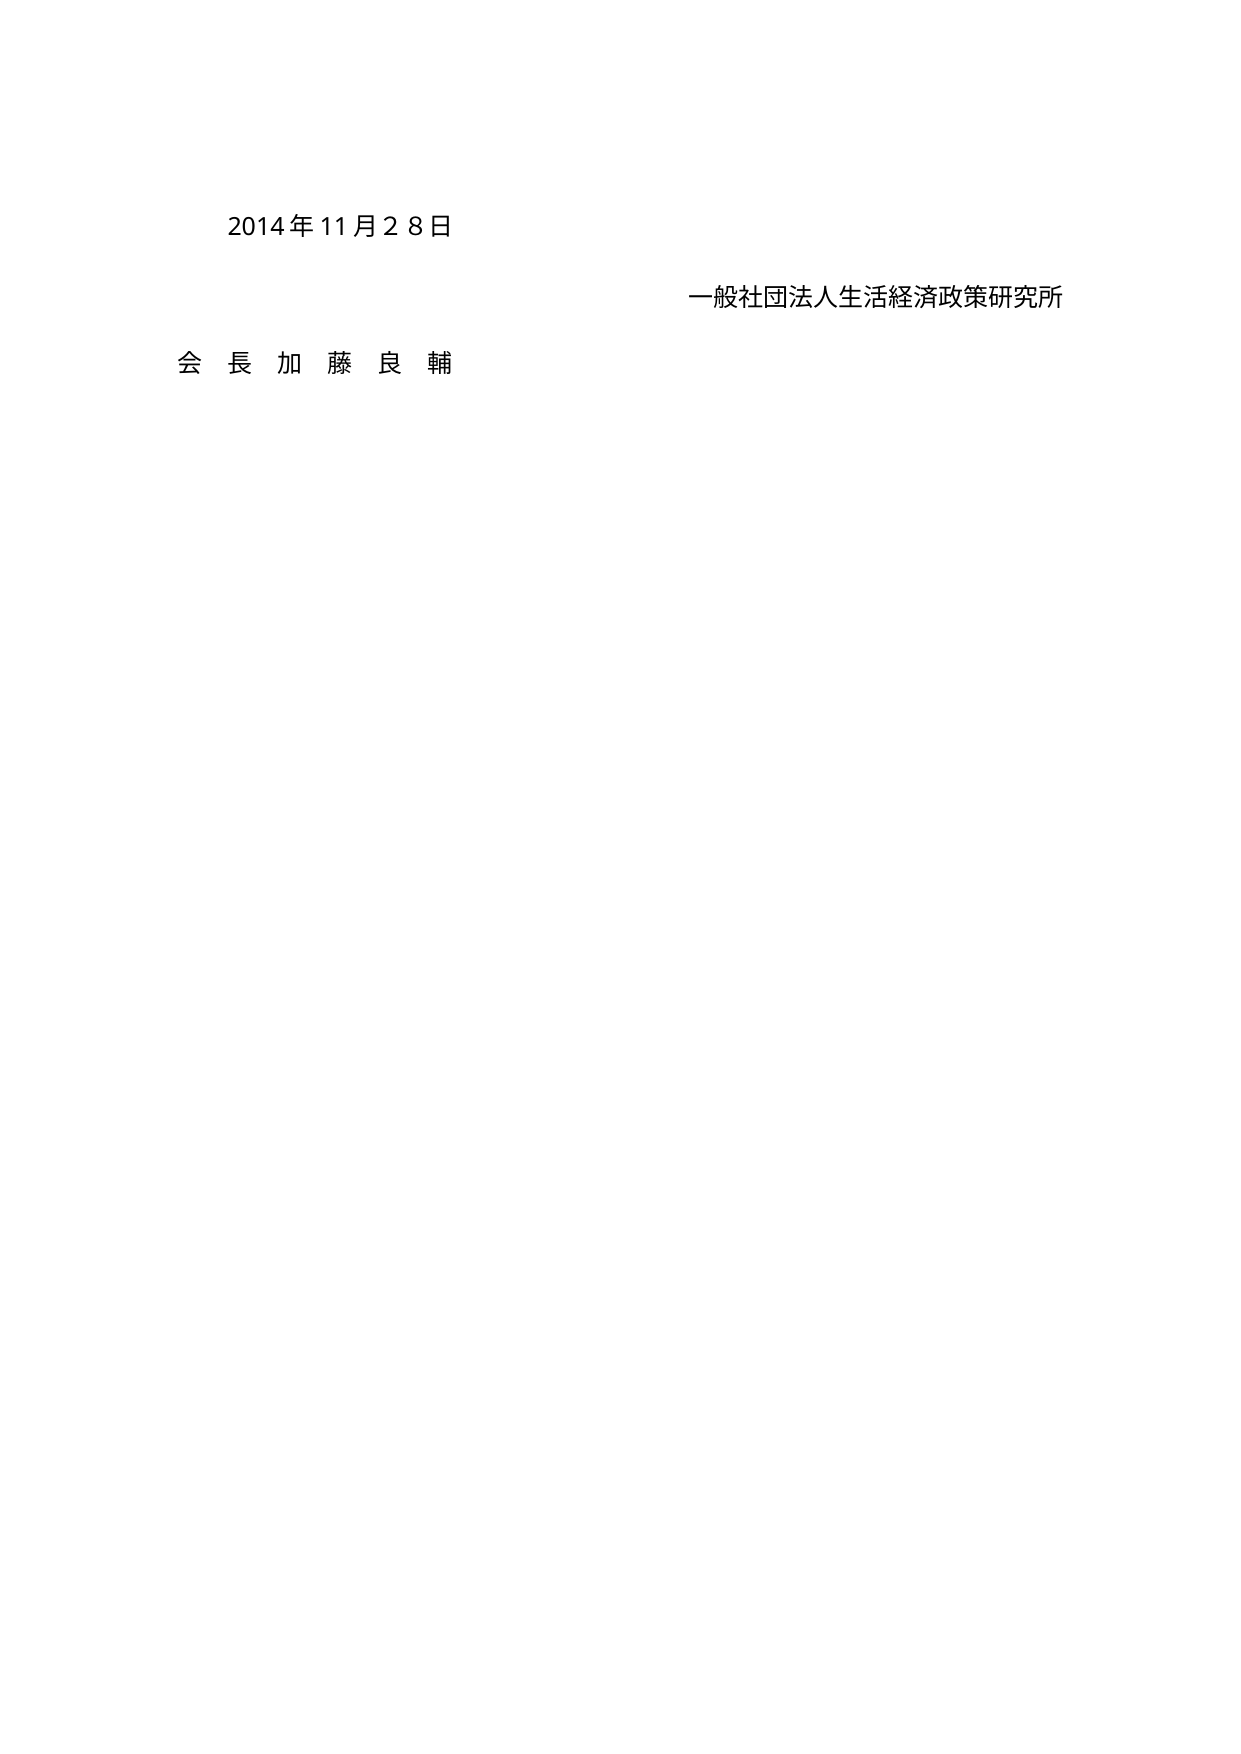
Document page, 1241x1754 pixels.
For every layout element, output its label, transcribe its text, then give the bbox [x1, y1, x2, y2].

text 2014年11月２８日 [177, 207, 1063, 243]
text 会 長 加 藤 良 輔 [177, 313, 1063, 379]
text 一般社団法人生活経済政策研究所 [177, 277, 1063, 313]
